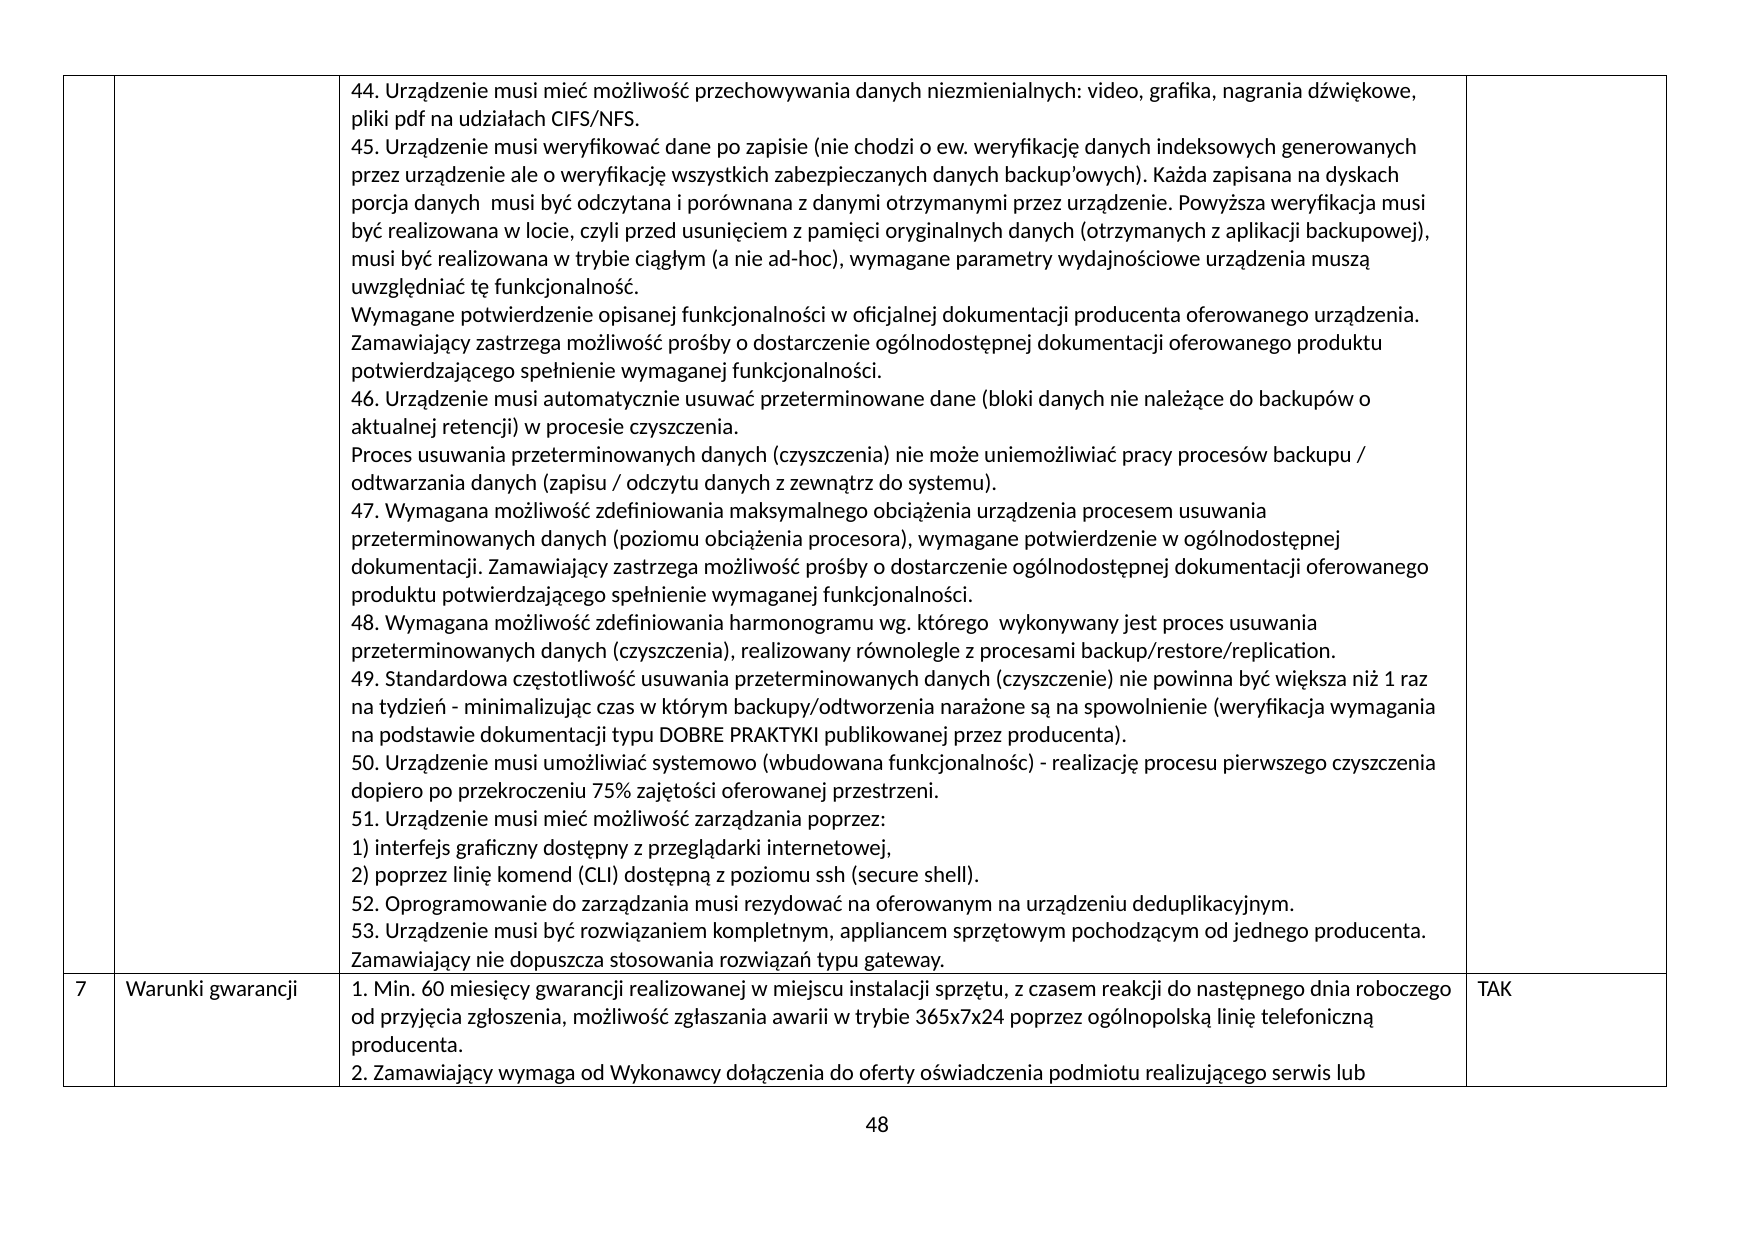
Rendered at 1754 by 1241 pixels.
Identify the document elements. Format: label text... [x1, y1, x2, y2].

table_cell Warunki gwarancji [115, 974, 339, 1086]
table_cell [115, 76, 339, 973]
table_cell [1467, 76, 1666, 973]
table_cell 7 [64, 974, 114, 1086]
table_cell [340, 974, 1466, 1086]
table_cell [340, 76, 1466, 973]
table_cell TAK [1467, 974, 1666, 1086]
table_cell 6 [64, 76, 114, 973]
